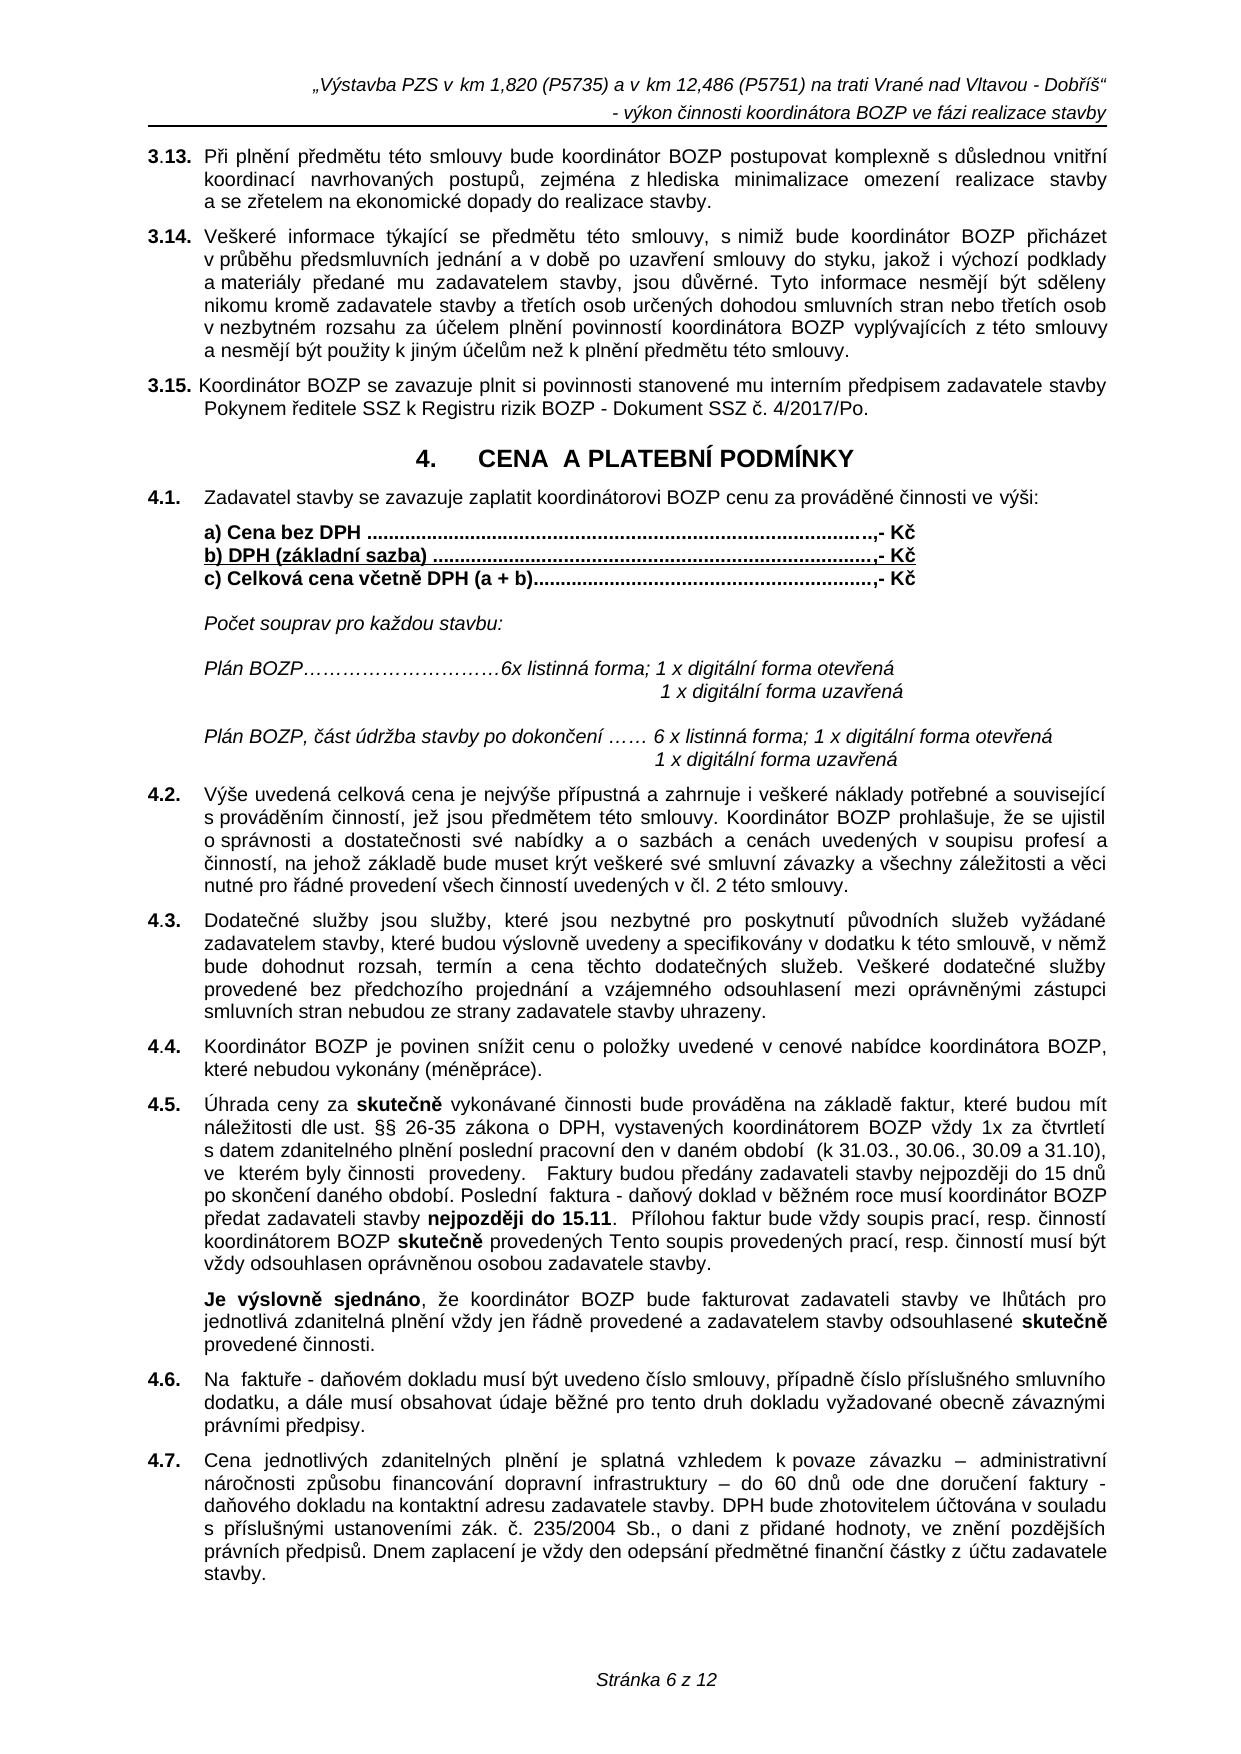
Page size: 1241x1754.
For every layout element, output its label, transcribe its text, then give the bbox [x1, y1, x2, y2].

text Plán BOZP…………………………6x listinná forma; 1 x digitální forma otevřená [162, 657, 1122, 680]
text 4.7. Cena jednotlivých zdanitelných plnění je splatná vzhledem k povaze závazku – administrativní náročnosti způsobu financování dopravní infrastruktury – do 60 dnů ode dne doručení faktury - daňového dokladu na kontaktní adresu zadavatele stavby. DPH bude zhotovitelem účtována v souladu s příslušnými ustanoveními zák. č. 235/2004 Sb., o dani z přidané hodnoty, ve znění pozdějších právních předpisů. Dnem zaplacení je vždy den odepsání předmětné finanční částky z účtu zadavatele stavby. [148, 1449, 1107, 1585]
text Je výslovně sjednáno, že koordinátor BOZP bude fakturovat zadavateli stavby ve lhůtách pro jednotlivá zdanitelná plnění vždy jen řádně provedené a zadavatelem stavby odsouhlasené skutečně provedené činnosti. [148, 1287, 1107, 1356]
text 3.15. Koordinátor BOZP se zavazuje plnit si povinnosti stanovené mu interním předpisem zadavatele stavby Pokynem ředitele SSZ k Registru rizik BOZP - Dokument SSZ č. 4/2017/Po. [148, 374, 1107, 419]
text 4.4. Koordinátor BOZP je povinen snížit cenu o položky uvedené v cenové nabídce koordinátora BOZP, které nebudou vykonány (méněpráce). [148, 1035, 1107, 1081]
text Počet souprav pro každou stavbu: [162, 612, 1122, 634]
text b) DPH (základní sazba) ,- Kč [162, 544, 1122, 566]
text 4.6. Na faktuře - daňovém dokladu musí být uvedeno číslo smlouvy, případně číslo příslušného smluvního dodatku, a dále musí obsahovat údaje běžné pro tento druh dokladu vyžadované obecně závaznými právními předpisy. [148, 1368, 1107, 1436]
text 1 x digitální forma uzavřená [162, 680, 1122, 703]
text 4.2. Výše uvedená celková cena je nejvýše přípustná a zahrnuje i veškeré náklady potřebné a související s prováděním činností, jež jsou předmětem této smlouvy. Koordinátor BOZP prohlašuje, že se ujistil o správnosti a dostatečnosti své nabídky a o sazbách a cenách uvedených v soupisu profesí a činností, na jehož základě bude muset krýt veškeré své smluvní závazky a všechny záležitosti a věci nutné pro řádné provedení všech činností uvedených v čl. 2 této smlouvy. [148, 783, 1107, 897]
text 4. CENA A PLATEBNÍ PODMÍNKY [148, 444, 1122, 473]
text 4.3. Dodatečné služby jsou služby, které jsou nezbytné pro poskytnutí původních služeb vyžádané zadavatelem stavby, které budou výslovně uvedeny a specifikovány v dodatku k této smlouvě, v němž bude dohodnut rozsah, termín a cena těchto dodatečných služeb. Veškeré dodatečné služby provedené bez předchozího projednání a vzájemného odsouhlasení mezi oprávněnými zástupci smluvních stran nebudou ze strany zadavatele stavby uhrazeny. [148, 909, 1107, 1023]
text 3.14. Veškeré informace týkající se předmětu této smlouvy, s nimiž bude koordinátor BOZP přicházet v průběhu předsmluvních jednání a v době po uzavření smlouvy do styku, jakož i výchozí podklady a materiály předané mu zadavatelem stavby, jsou důvěrné. Tyto informace nesmějí být sděleny nikomu kromě zadavatele stavby a třetích osob určených dohodou smluvních stran nebo třetích osob v nezbytném rozsahu za účelem plnění povinností koordinátora BOZP vyplývajících z této smlouvy a nesmějí být použity k jiným účelům než k plnění předmětu této smlouvy. [148, 225, 1107, 362]
text Plán BOZP, část údržba stavby po dokončení …… 6 x listinná forma; 1 x digitální forma otevřená [162, 725, 1122, 748]
text a) Cena bez DPH ..,- Kč [162, 521, 1122, 544]
text c) Celková cena včetně DPH (a + b) ,- Kč [162, 566, 1122, 589]
text 4.5. Úhrada ceny za skutečně vykonávané činnosti bude prováděna na základě faktur, které budou mít náležitosti dle ust. §§ 26-35 zákona o DPH, vystavených koordinátorem BOZP vždy 1x za čtvrtletí s datem zdanitelného plnění poslední pracovní den v daném období (k 31.03., 30.06., 31.10), ve kterém byly činnosti provedeny. Faktury budou předány zadavateli stavby nejpozději do 15 dnů po skončení daného období. Poslední faktura - daňový doklad v běžném roce musí koordinátor BOZP předat zadavateli stavby nejpozději do 15.11. Přílohou faktur bude vždy soupis prací, resp. činností koordinátorem BOZP skutečně provedených Tento soupis provedených prací, resp. činností musí být vždy odsouhlasen oprávněnou osobou zadavatele stavby. [148, 1093, 1107, 1275]
text 1 x digitální forma uzavřená [162, 748, 1122, 771]
text 4.1. Zadavatel stavby se zavazuje zaplatit koordinátorovi BOZP cenu za prováděné činnosti ve výši: [148, 486, 1122, 508]
text 3.13. Při plnění předmětu této smlouvy bude koordinátor BOZP postupovat komplexně s důslednou vnitřní koordinací navrhovaných postupů, zejména z hlediska minimalizace omezení realizace stavby a se zřetelem na ekonomické dopady do realizace stavby. [148, 145, 1107, 213]
